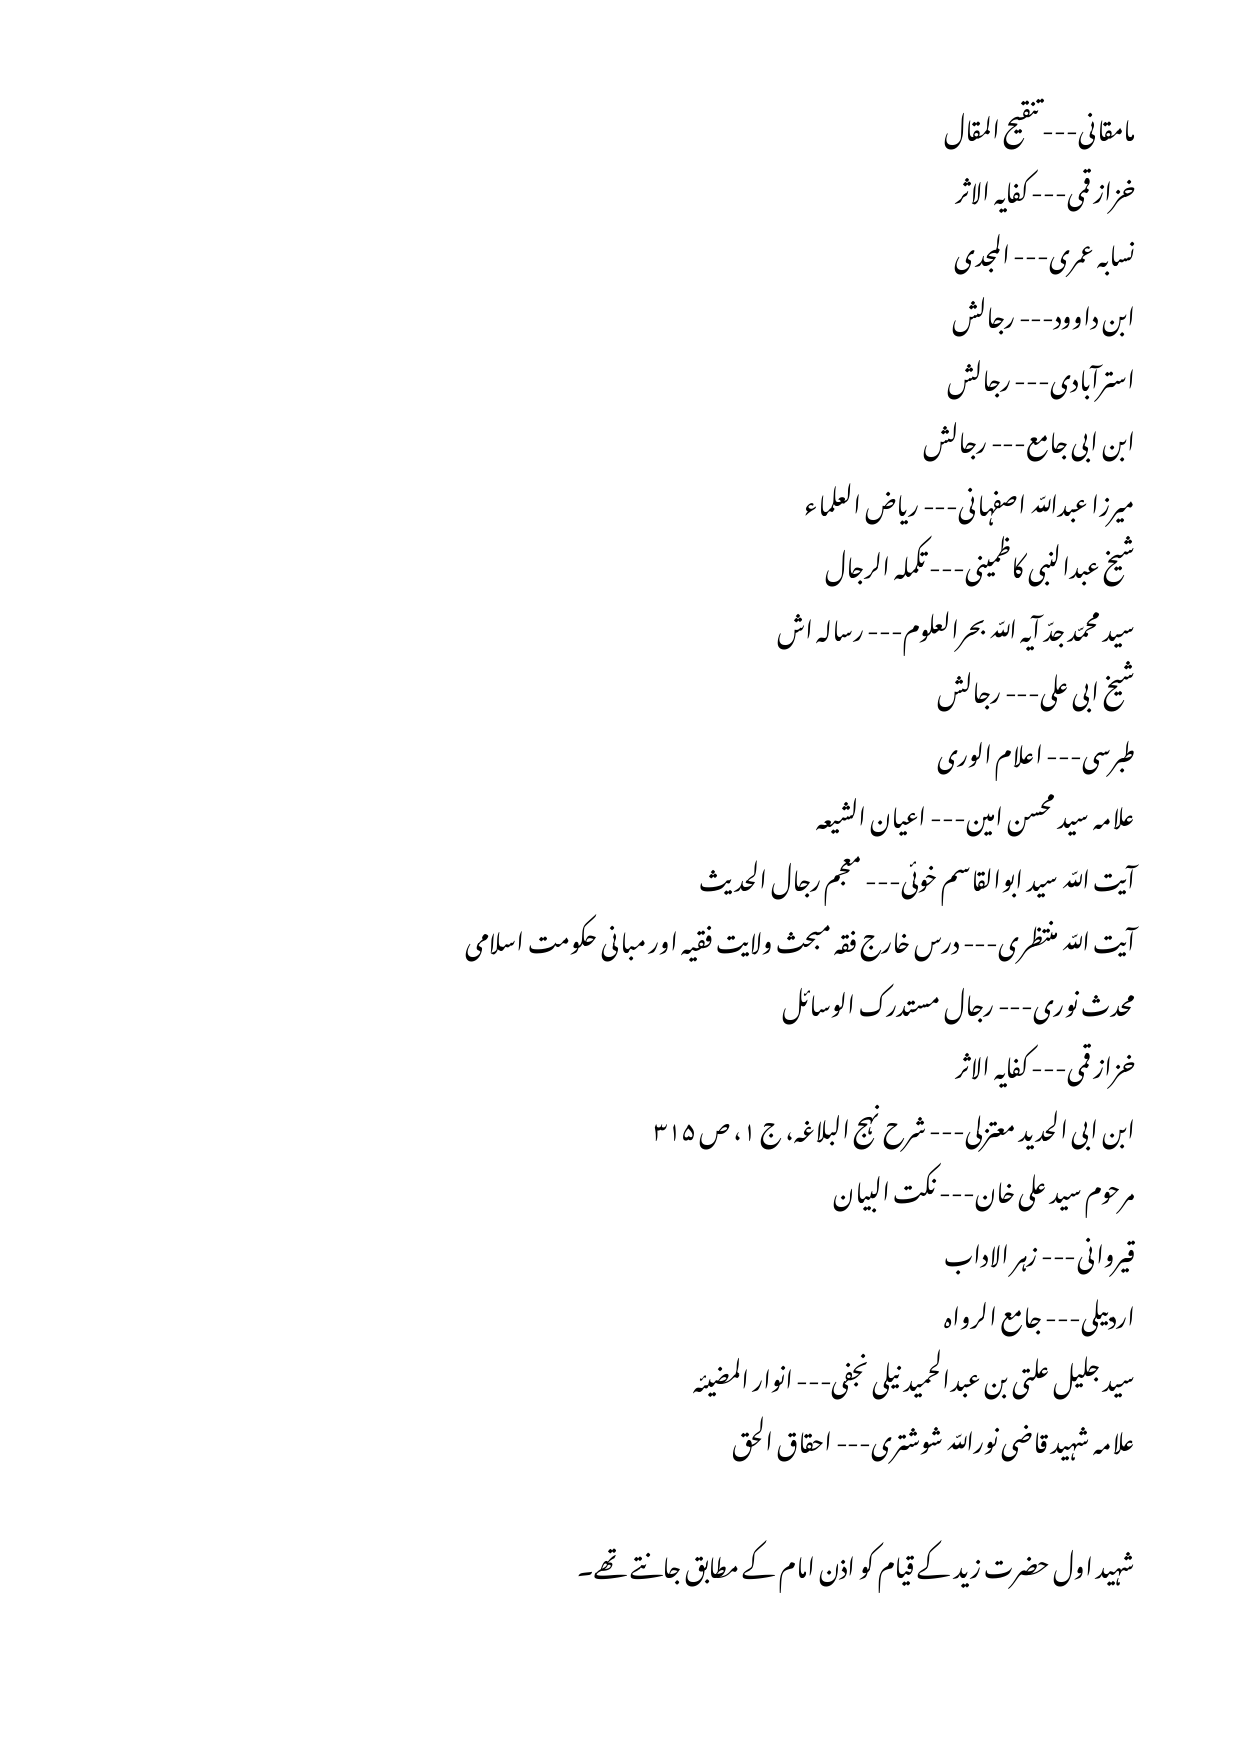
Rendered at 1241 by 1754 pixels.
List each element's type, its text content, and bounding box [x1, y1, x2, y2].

text محدث نوری--- رجال مستدرک الوسائل [75, 969, 1165, 1031]
text خزاز قمی--- کفایہ الاثر [75, 156, 1165, 219]
text علامہ شہید قاضی نوراللّہ شوشتری--- احقاق الحق [75, 1406, 1165, 1469]
text شیخ ابی علی--- رجالش [75, 656, 1165, 719]
text مامقانی--- تنقیح المقال [75, 94, 1165, 156]
text ابن ابی جامع--- رجالش [75, 406, 1165, 469]
text طبرسی--- اعلام الوری [75, 719, 1165, 781]
text اردبیلی--- جامع الرواہ [75, 1281, 1165, 1344]
text شیخ عبدالنبی کاظمینی--- تکملہ الرجال [75, 531, 1165, 594]
text میرزا عبداللّہ اصفہانی--- ریاض العلماء [75, 469, 1165, 531]
text ابن ابی الحدید معتزلی--- شرح نہج البلاغہ، ج ۱، ص ۳۱۵ [75, 1094, 1165, 1156]
text آیت اللّہ سید ابوالقاسم خوئی--- معجم رجال الحدیث [75, 844, 1165, 906]
text مرحوم سید علی خان--- نکت البیان [75, 1156, 1165, 1219]
text شہید اول حضرت زید کے قیام کو اذن امام کے مطابق جانتے تھے۔ [75, 1531, 1165, 1594]
text خزاز قمی--- کفایہ الاثر [75, 1031, 1165, 1094]
text استرآبادی--- رجالش [75, 344, 1165, 406]
text سید جلیل علتی بن عبدالحمید نیلی نجفی--- انوار المضیئہ [75, 1344, 1165, 1406]
text علامہ سید محسن امین--- اعیان الشیعہ [75, 781, 1165, 844]
text قیروانی--- زہر الاداب [75, 1219, 1165, 1281]
text آیت اللّہ منتظری--- درس خارج فقہ مبحث ولایت فقیہ اور مبانی حکومت اسلامی [75, 906, 1165, 969]
text نسابہ عمری--- المجدی [75, 219, 1165, 281]
text ابن داوود--- رجالش [75, 281, 1165, 344]
text سید محمّد جدّ آیہ اللّہ بحرالعلوم--- رسالہ اش [75, 594, 1165, 656]
